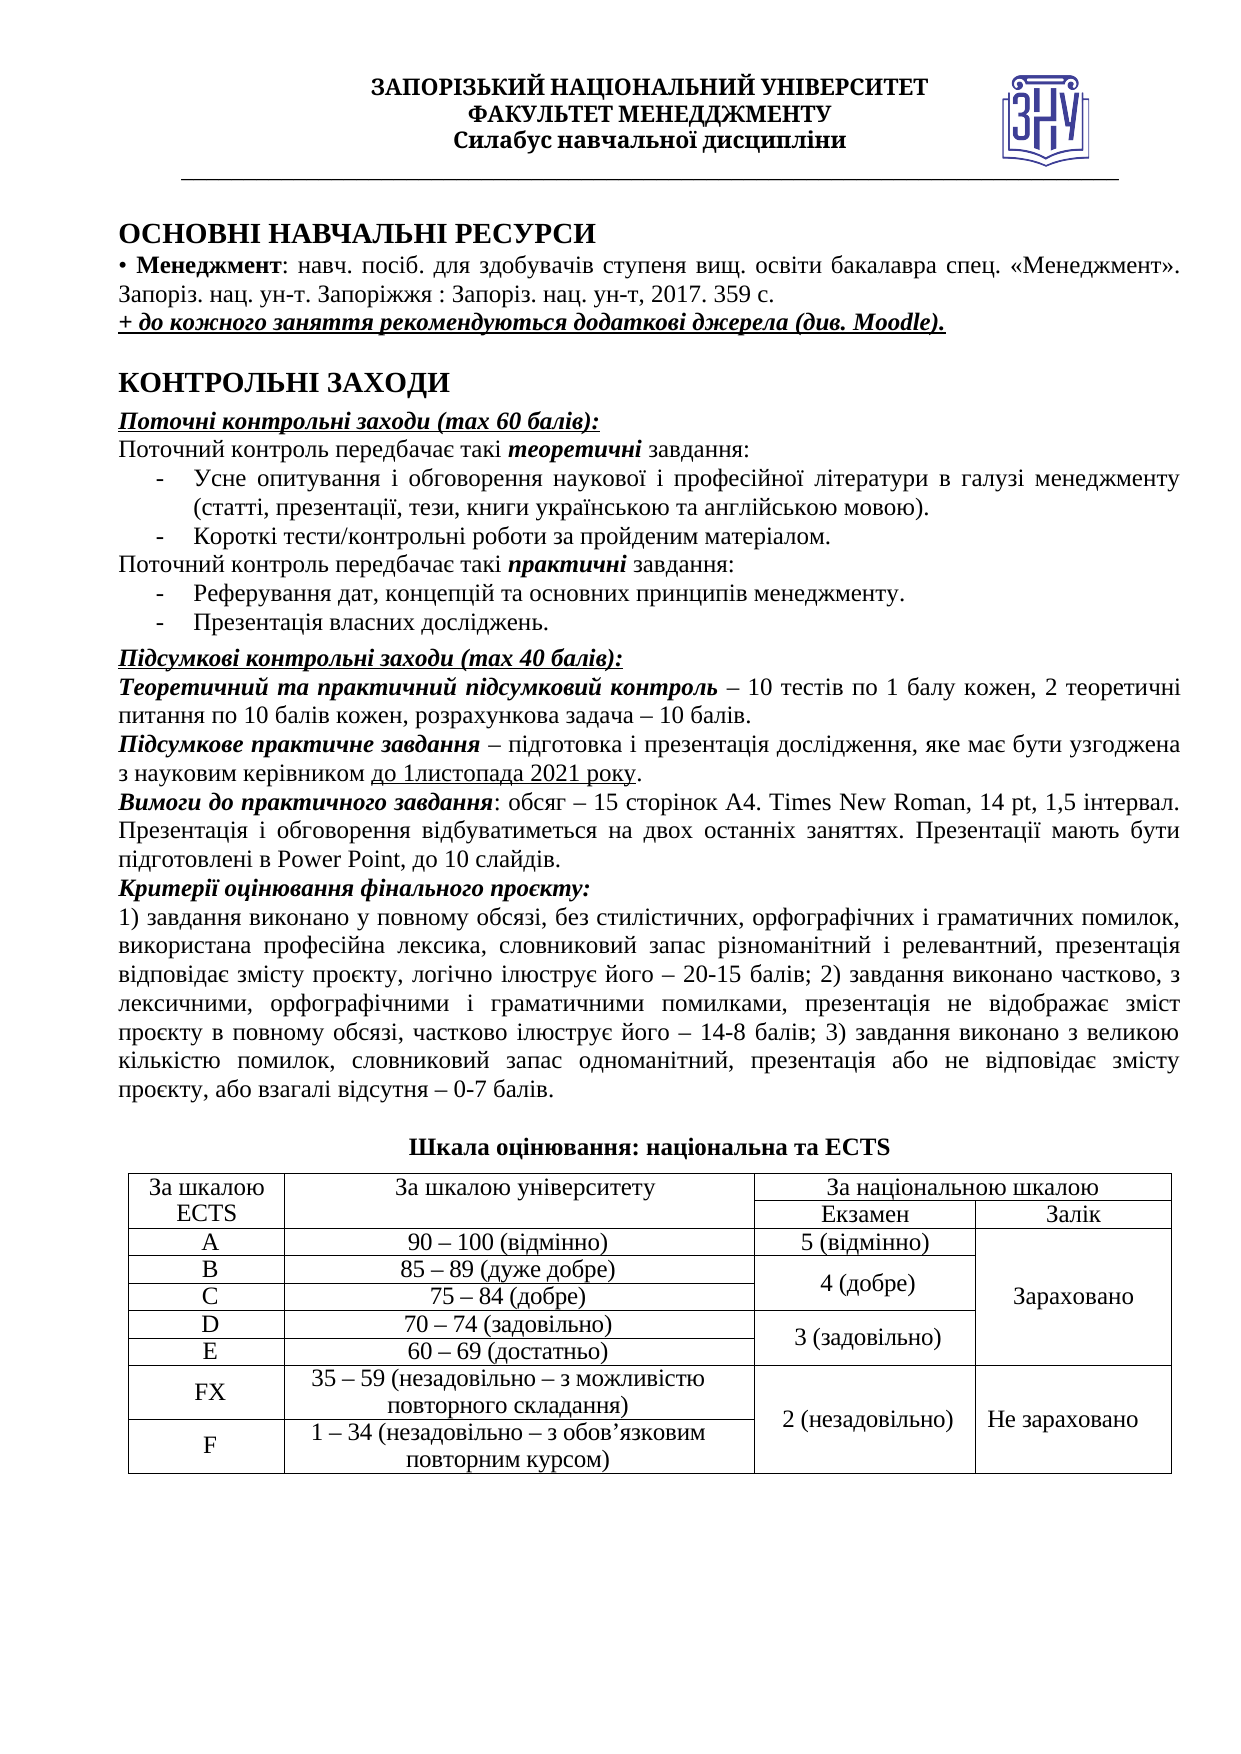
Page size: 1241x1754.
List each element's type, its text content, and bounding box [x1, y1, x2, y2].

text Вимоги до практичного завдання: обсяг – 15 сторінок А4. Times New Roman, 14 pt, 1,5 інтервал. Презентація і обговорення відбуватиметься на двох останніх заняттях. Презентації мають бути підготовлені в Power Point, до 10 слайдів. [118, 787, 1181, 873]
table_cell 2 (незадовільно) [755, 1366, 975, 1472]
table_cell B [129, 1256, 284, 1283]
table_cell D [129, 1311, 284, 1337]
list Презентація власних досліджень. [156, 607, 1181, 636]
list Короткі тести/контрольні роботи за пройденим матеріалом. [156, 521, 1181, 549]
table_cell Залік [976, 1201, 1171, 1228]
table_header За шкалою університету [285, 1174, 754, 1228]
table_cell A [129, 1229, 284, 1255]
table_cell FX [129, 1366, 284, 1419]
table_cell 3 (задовільно) [755, 1311, 975, 1365]
table_cell Не зараховано [976, 1366, 1171, 1472]
text • Менеджмент: навч. посіб. для здобувачів ступеня вищ. освіти бакалавра спец. «Менеджмент». Запоріз. нац. ун-т. Запоріжжя : Запоріз. нац. ун-т, 2017. 359 с. [118, 250, 1181, 307]
table_header За національною шкалою [755, 1174, 1171, 1200]
list Реферування дат, концепцій та основних принципів менеджменту. [156, 578, 1181, 607]
text 1) завдання виконано у повному обсязі, без стилістичних, орфографічних і граматичних помилок, використана професійна лексика, словниковий запас різноманітний і релевантний, презентація відповідає змісту проєкту, логічно ілюструє його – 20-15 балів; 2) завдання виконано частково, з лексичними, орфографічними і граматичними помилками, презентація не відображає зміст проєкту в повному обсязі, частково ілюструє його – 14-8 балів; 3) завдання виконано з великою кількістю помилок, словниковий запас одноманітний, презентація або не відповідає змісту проєкту, або взагалі відсутня – 0-7 балів. [118, 902, 1181, 1103]
text Критерії оцінювання фінального проєкту: [118, 873, 1181, 902]
text Поточний контроль передбачає такі практичні завдання: [118, 549, 1181, 578]
table_cell 75 – 84 (добре) [285, 1284, 754, 1310]
list Усне опитування і обговорення наукової і професійної літератури в галузі менеджменту (статті, презентації, тези, книги українською та англійською мовою). [156, 463, 1181, 521]
text ОСНОВНІ НАВЧАЛЬНІ РЕСУРСИ [118, 216, 1181, 250]
table_cell 35 – 59 (незадовільно – з можливістю повторного складання) [285, 1366, 754, 1419]
table_cell 85 – 89 (дуже добре) [285, 1256, 754, 1283]
table_cell 60 – 69 (достатньо) [285, 1339, 754, 1365]
table_cell 5 (відмінно) [755, 1229, 975, 1255]
table_cell 1 – 34 (незадовільно – з обов’язковим повторним курсом) [285, 1420, 754, 1472]
text + до кожного заняття рекомендуються додаткові джерела (див. Moodle). [118, 307, 1181, 336]
text Теоретичний та практичний підсумковий контроль – 10 тестів по 1 балу кожен, 2 теоретичні питання по 10 балів кожен, розрахункова задача – 10 балів. [118, 672, 1181, 729]
text Підсумкове практичне завдання – підготовка і презентація дослідження, яке має бути узгоджена з науковим керівником до 1листопада 2021 року. [118, 729, 1181, 787]
text Поточний контроль передбачає такі теоретичні завдання: [118, 434, 1181, 463]
table_cell 70 – 74 (задовільно) [285, 1311, 754, 1337]
text КОНТРОЛЬНІ ЗАХОДИ [118, 365, 1181, 398]
table_cell F [129, 1420, 284, 1472]
text Поточні контрольні заходи (max 60 балів): [118, 406, 1181, 434]
table_cell Екзамен [755, 1201, 975, 1228]
table_cell Зараховано [976, 1229, 1171, 1365]
table_header За шкалою ECTS [129, 1174, 284, 1228]
table_cell 90 – 100 (відмінно) [285, 1229, 754, 1255]
text Шкала оцінювання: національна та ECTS [118, 1132, 1181, 1161]
table_cell E [129, 1339, 284, 1365]
table_cell 4 (добре) [755, 1256, 975, 1310]
table_cell C [129, 1284, 284, 1310]
picture [1002, 75, 1090, 167]
text Підсумкові контрольні заходи (max 40 балів): [118, 643, 1181, 672]
